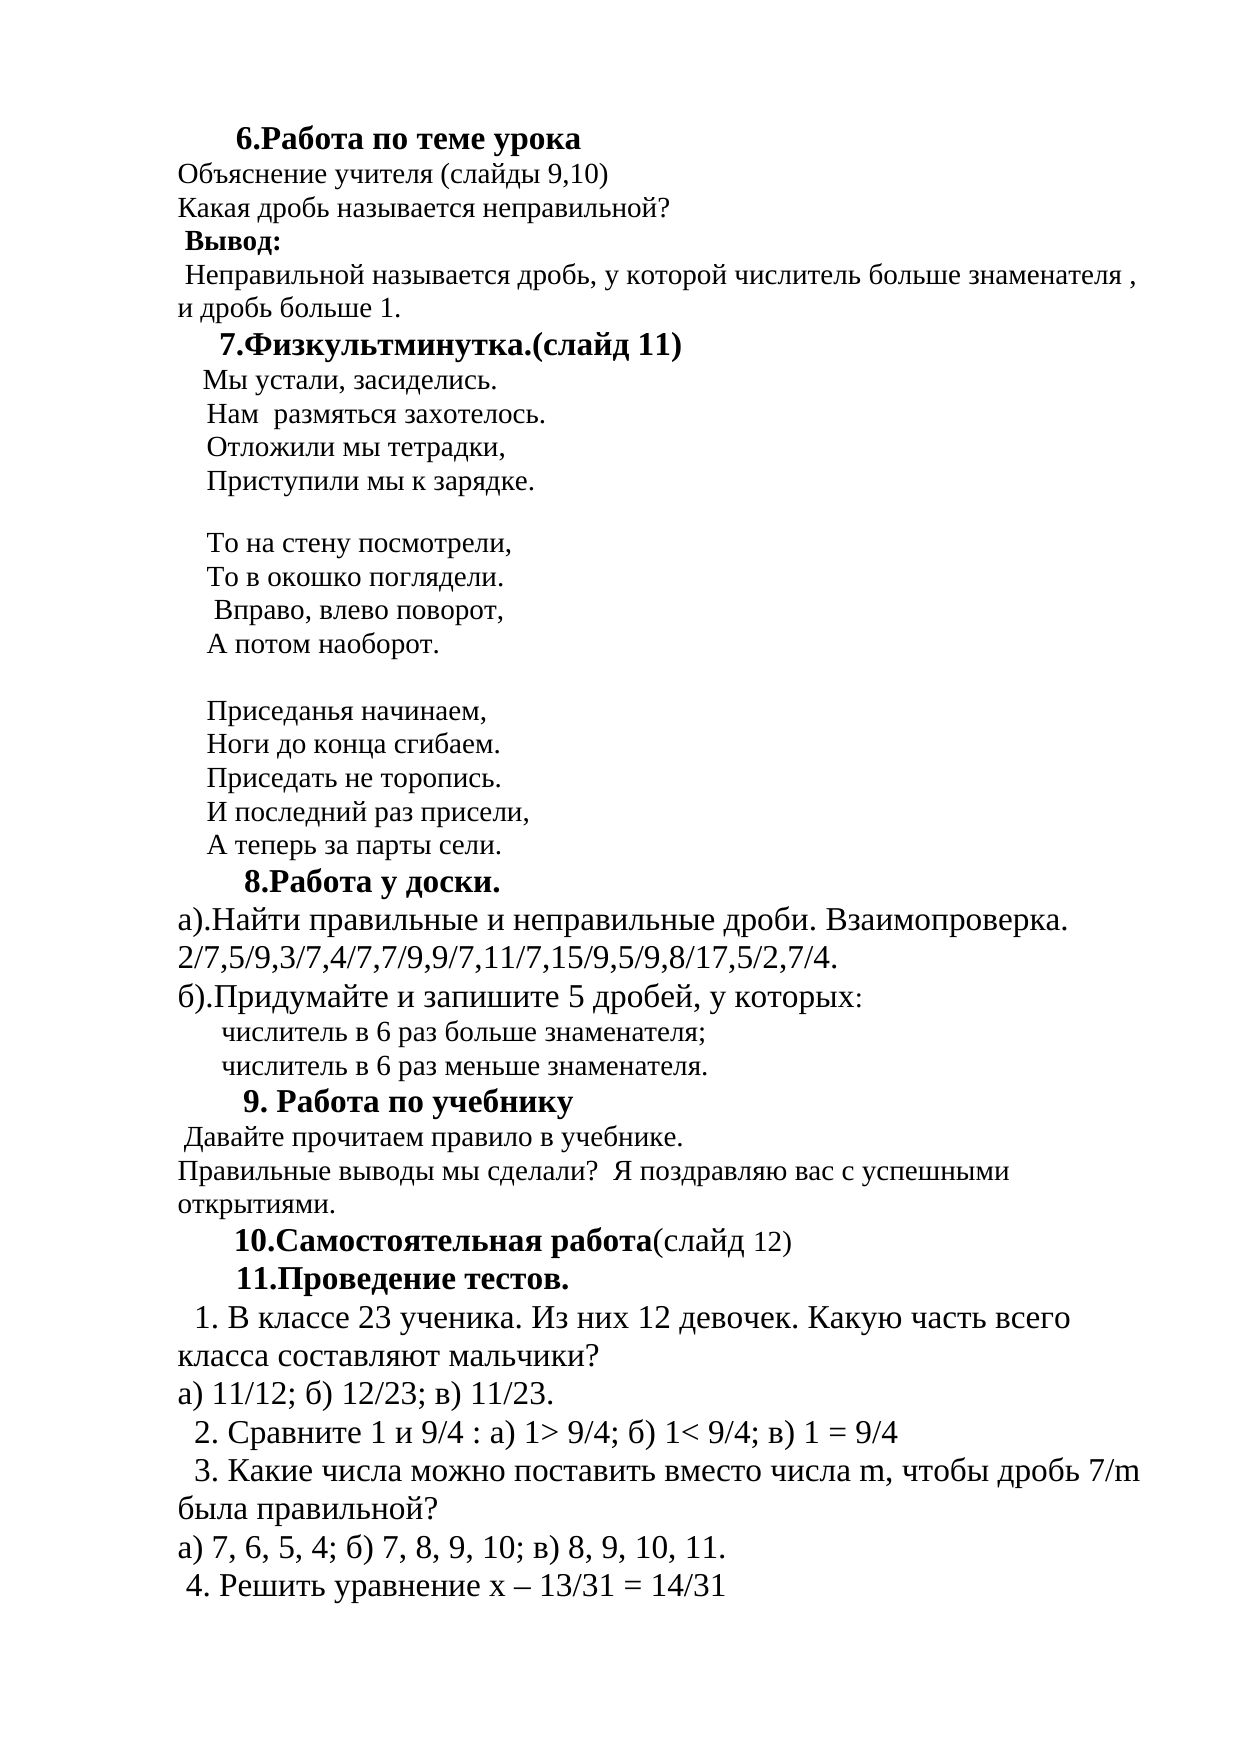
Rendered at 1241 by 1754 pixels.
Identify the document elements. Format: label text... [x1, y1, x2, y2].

text 8.Работа у доски. [177, 861, 1152, 899]
text То в окошко поглядели. [177, 559, 1152, 592]
text Объяснение учителя (слайды 9,10) [177, 156, 1152, 190]
text А теперь за парты сели. [177, 827, 1152, 861]
text 3. Какие числа можно поставить вместо числа m, чтобы дробь 7/m была правильной? [177, 1450, 1152, 1527]
text 1. В классе 23 ученика. Из них 12 девочек. Какую часть всего класса составляют мальчики? [177, 1297, 1152, 1373]
text 2. Сравните 1 и 9/4 : а) 1> 9/4; б) 1< 9/4; в) 1 = 9/4 [177, 1412, 1152, 1450]
text Приступили мы к зарядке. [177, 463, 1152, 497]
text Приседать не торопись. [177, 760, 1152, 794]
text 7.Физкультминутка.(слайд 11) [177, 324, 1152, 362]
text Ноги до конца сгибаем. [177, 727, 1152, 760]
text 6.Работа по теме урока [177, 118, 1152, 156]
text Мы устали, засиделись. [177, 362, 1152, 396]
text числитель в 6 раз больше знаменателя; [177, 1014, 1152, 1048]
text а) 11/12; б) 12/23; в) 11/23. [177, 1373, 1152, 1412]
text 11.Проведение тестов. [177, 1258, 1152, 1297]
text 2/7,5/9,3/7,4/7,7/9,9/7,11/7,15/9,5/9,8/17,5/2,7/4. [177, 937, 1152, 976]
text б).Придумайте и запишите 5 дробей, у которых: [177, 976, 1152, 1014]
text 10.Самостоятельная работа(слайд 12) [177, 1220, 1152, 1258]
text Давайте прочитаем правило в учебнике. [177, 1119, 1152, 1153]
text Отложили мы тетрадки, [177, 429, 1152, 463]
text И последний раз присели, [177, 794, 1152, 827]
text Правильные выводы мы сделали? Я поздравляю вас с успешными открытиями. [177, 1153, 1152, 1220]
text Вправо, влево поворот, [177, 592, 1152, 626]
text а).Найти правильные и неправильные дроби. Взаимопроверка. [177, 899, 1152, 937]
text 4. Решить уравнение x – 13/31 = 14/31 [177, 1565, 1152, 1603]
text Нам размяться захотелось. [177, 396, 1152, 429]
text Вывод: [177, 223, 1152, 257]
text 9. Работа по учебнику [177, 1081, 1152, 1119]
text а) 7, 6, 5, 4; б) 7, 8, 9, 10; в) 8, 9, 10, 11. [177, 1527, 1152, 1565]
text Какая дробь называется неправильной? [177, 190, 1152, 223]
text числитель в 6 раз меньше знаменателя. [177, 1048, 1152, 1081]
text То на стену посмотрели, [177, 525, 1152, 559]
text А потом наоборот. [177, 626, 1152, 659]
text Приседанья начинаем, [177, 693, 1152, 727]
text Неправильной называется дробь, у которой числитель больше знаменателя , и дробь больше 1. [177, 257, 1152, 324]
